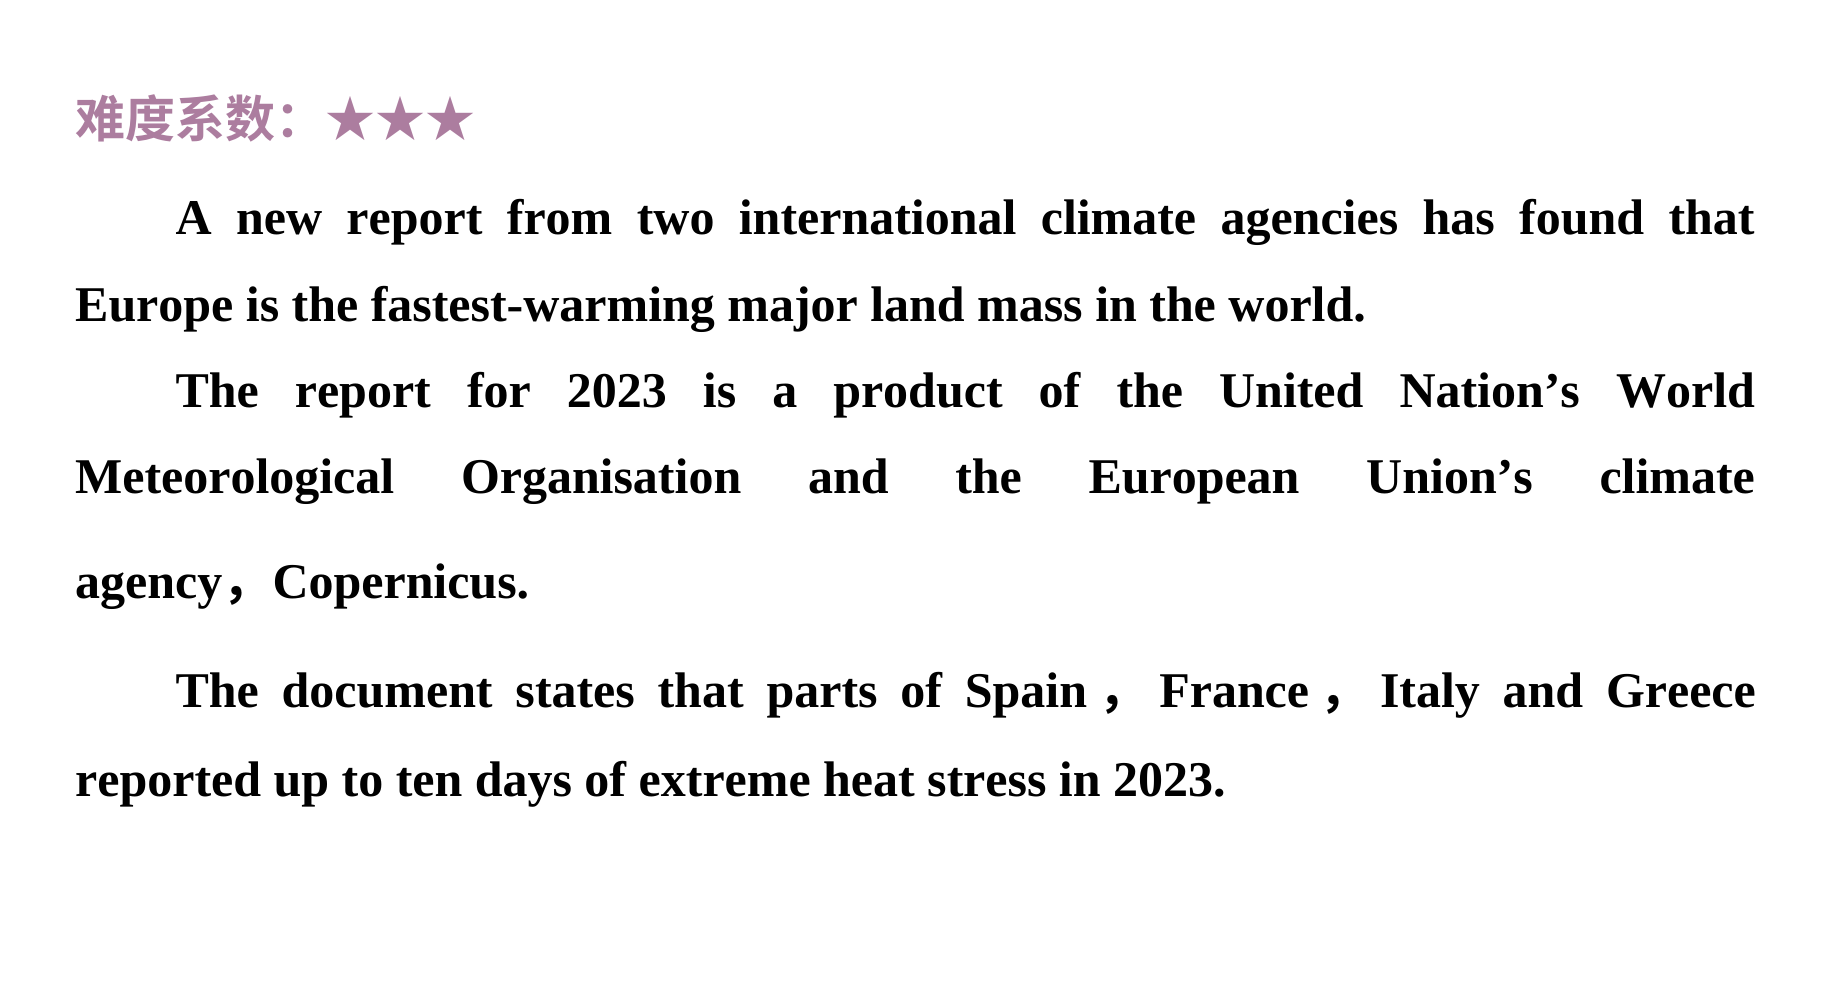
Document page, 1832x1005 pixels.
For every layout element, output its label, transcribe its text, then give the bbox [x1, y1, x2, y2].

text A new report from two international climate agencies has found that Europe is the fastest-warming major land mass in the world. [75, 188, 1756, 332]
text 难度系数：★★★ [75, 79, 1756, 152]
text The document states that parts of Spain，France，Italy and Greece reported up to ten days of extreme heat stress in 2023. [75, 649, 1756, 808]
text The report for 2023 is a product of the United Nation’s World Meteorological Organisation and the European Union’s climate agency，Copernicus. [75, 361, 1756, 613]
